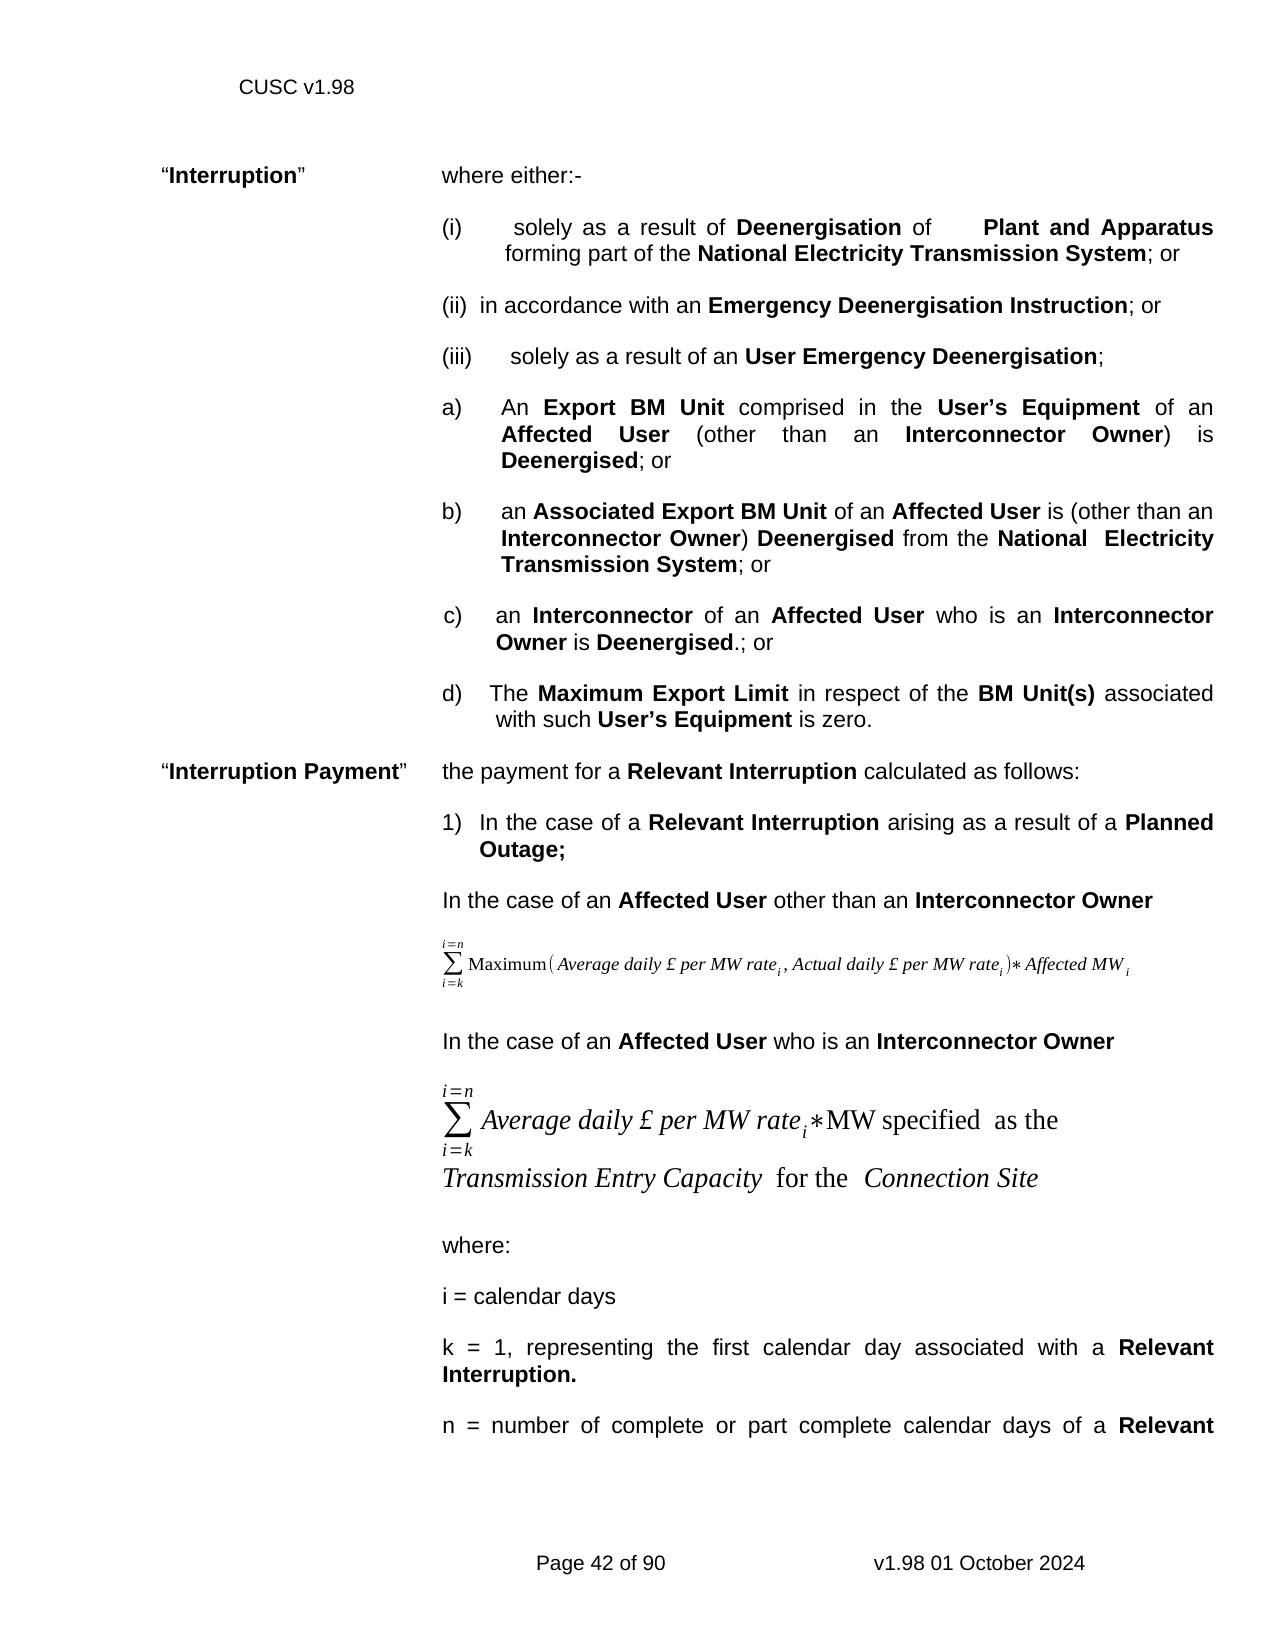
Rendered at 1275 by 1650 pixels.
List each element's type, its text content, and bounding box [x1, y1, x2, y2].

table_cell “Interruption” [150, 150, 431, 745]
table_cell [431, 745, 1225, 1438]
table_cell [150, 745, 431, 1438]
table_cell where either:- (i) solely as a result of Deenergisation of Plant and Apparatus forming part of the National Electricity Transmission System; or (ii) in accordance with an Emergency Deenergisation Instruction; or (iii) solely as a result of an User Emergency Deenergisation; An Export BM Unit comprised in the User’s Equipment of an Affected User (other than an Interconnector Owner) is Deenergised; or an Associated Export BM Unit of an Affected User is (other than an Interconnector Owner) Deenergised from the National Electricity Transmission System; or c) an Interconnector of an Affected User who is an Interconnector Owner is Deenergised.; or d) The Maximum Export Limit in respect of the BM Unit(s) associated with such User’s Equipment is zero. [431, 150, 1225, 745]
